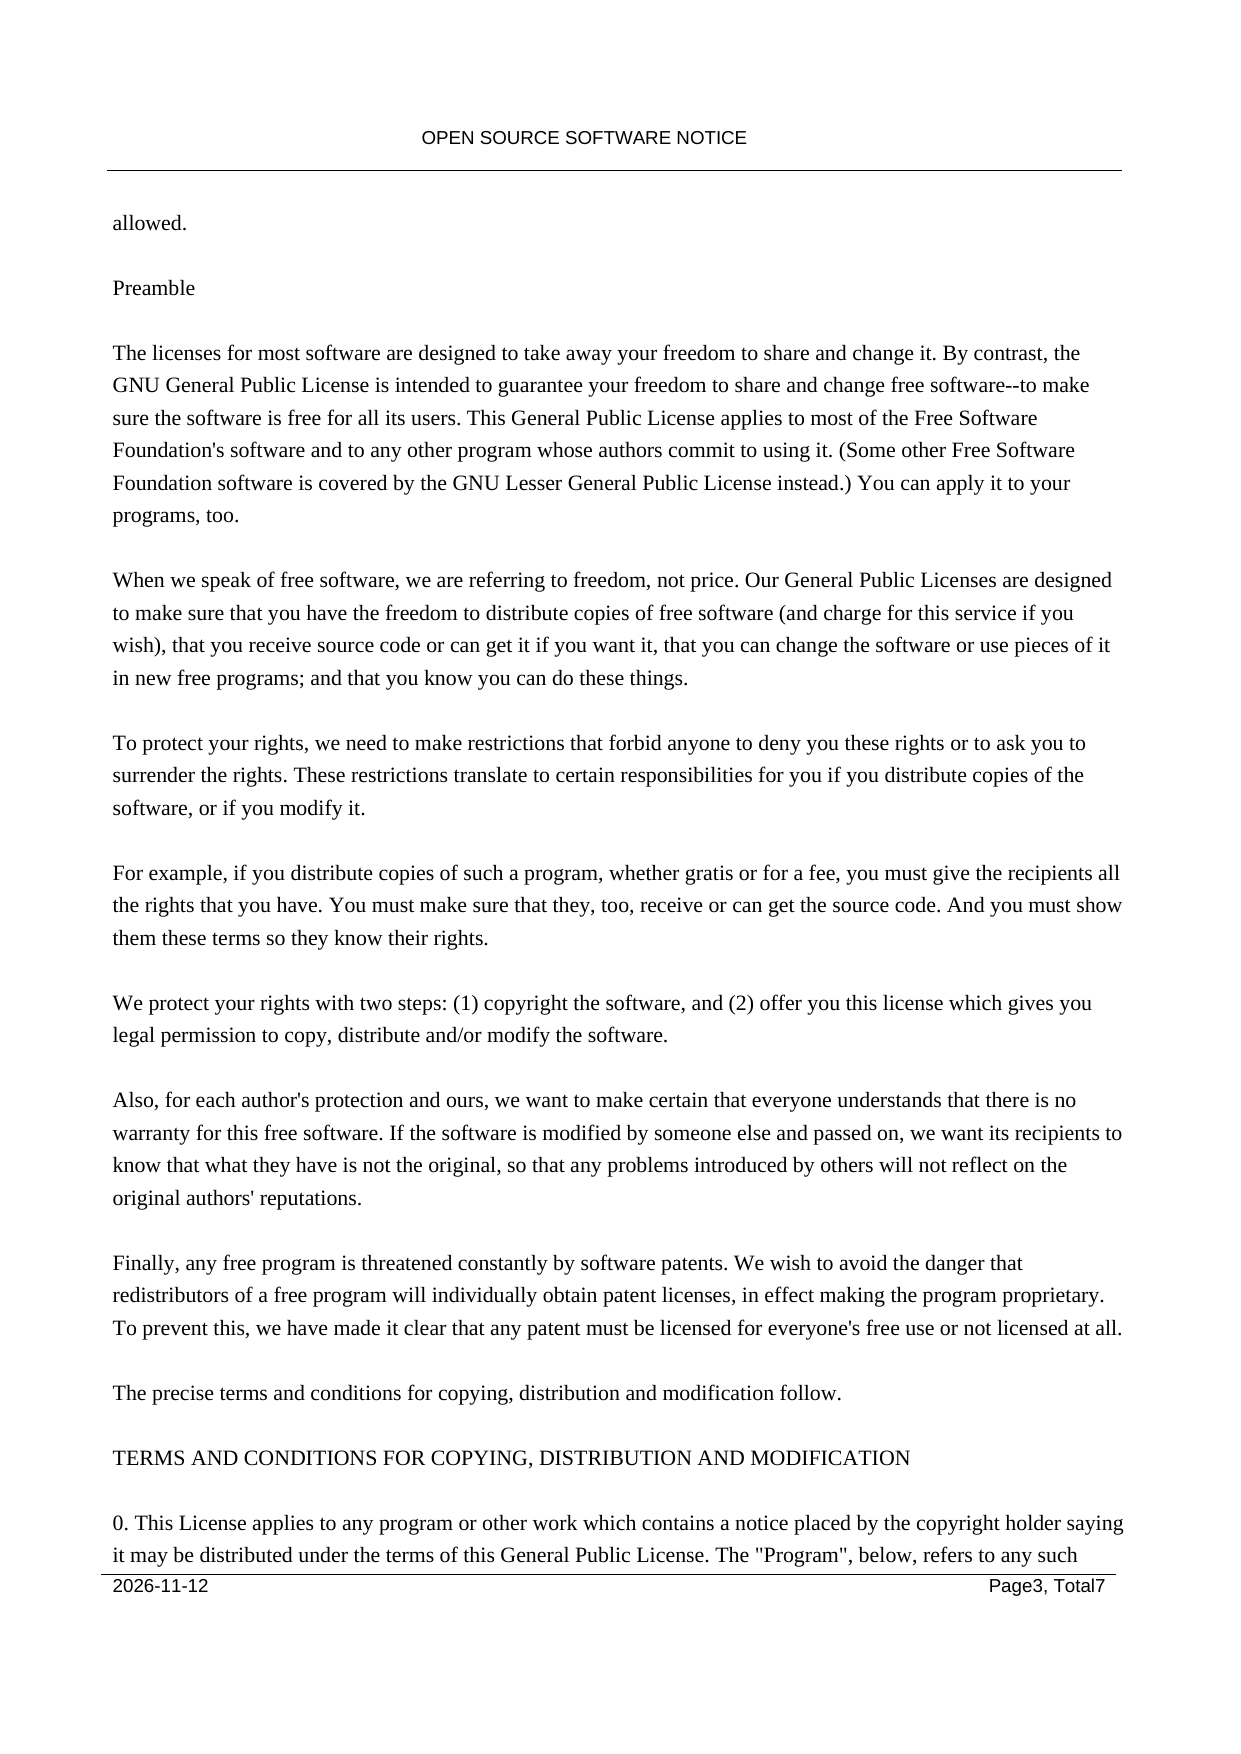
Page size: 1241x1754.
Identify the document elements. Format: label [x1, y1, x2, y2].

text [112, 206, 1128, 1571]
